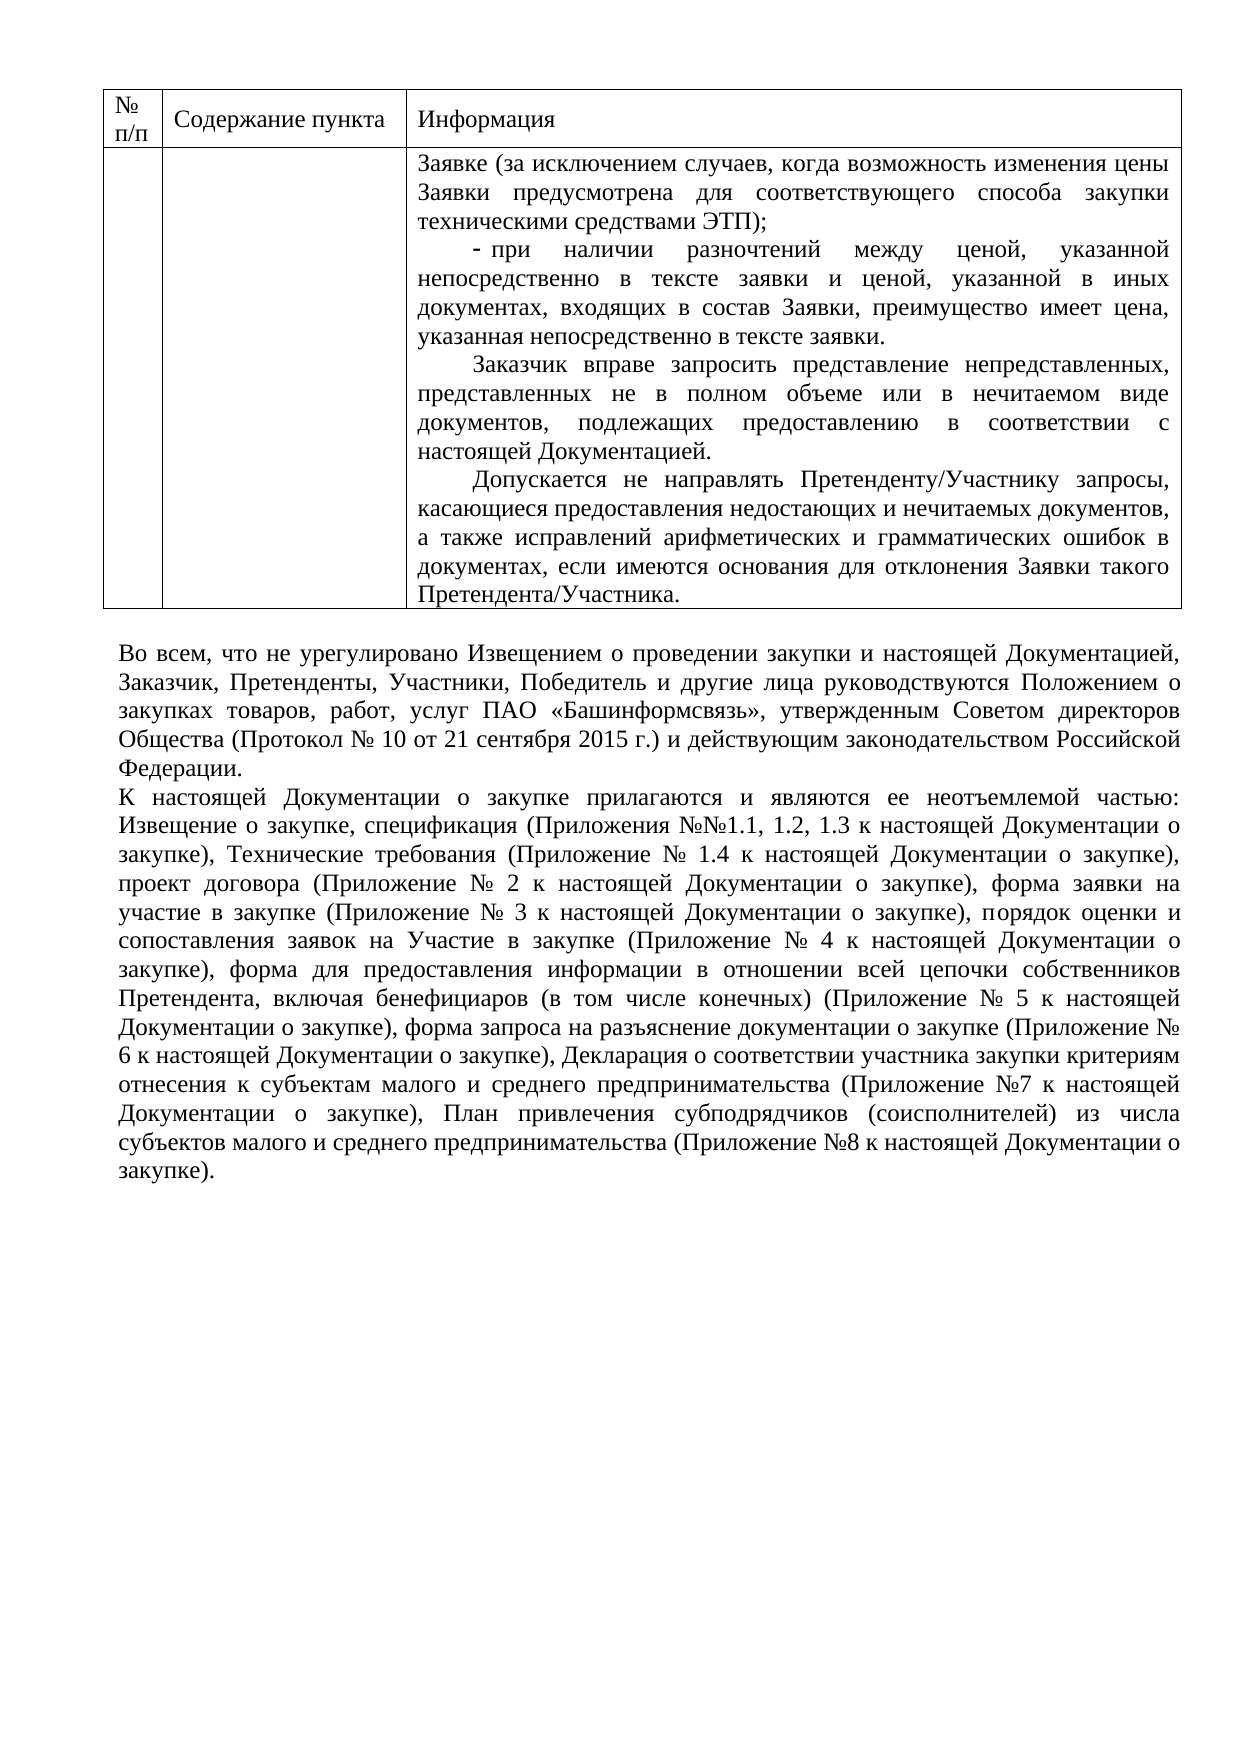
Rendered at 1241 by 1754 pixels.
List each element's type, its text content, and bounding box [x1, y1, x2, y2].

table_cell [163, 148, 406, 608]
text К настоящей Документации о закупке прилагаются и являются ее неотъемлемой частью: Извещение о закупке, спецификация (Приложения №№1.1, 1.2, 1.3 к настоящей Документации о закупке), Технические требования (Приложение № 1.4 к настоящей Документации о закупке), проект договора (Приложение № 2 к настоящей Документации о закупке), форма заявки на участие в закупке (Приложение № 3 к настоящей Документации о закупке), порядок оценки и сопоставления заявок на Участие в закупке (Приложение № 4 к настоящей Документации о закупке), форма для предоставления информации в отношении всей цепочки собственников Претендента, включая бенефициаров (в том числе конечных) (Приложение № 5 к настоящей Документации о закупке), форма запроса на разъяснение документации о закупке (Приложение № 6 к настоящей Документации о закупке), Декларация о соответствии участника закупки критериям отнесения к субъектам малого и среднего предпринимательства (Приложение №7 к настоящей Документации о закупке), План привлечения субподрядчиков (соисполнителей) из числа субъектов малого и среднего предпринимательства (Приложение №8 к настоящей Документации о закупке). [118, 782, 1181, 1184]
table_header Информация [407, 90, 1181, 147]
table_header № п/п [104, 90, 162, 147]
table_cell [104, 148, 162, 608]
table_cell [407, 148, 1181, 608]
table_header Содержание пункта [163, 90, 406, 147]
text Во всем, что не урегулировано Извещением о проведении закупки и настоящей Документацией, Заказчик, Претенденты, Участники, Победитель и другие лица руководствуются Положением о закупках товаров, работ, услуг ПАО «Башинформсвязь», утвержденным Советом директоров Общества (Протокол № 10 от 21 сентября 2015 г.) и действующим законодательством Российской Федерации. [118, 638, 1181, 782]
